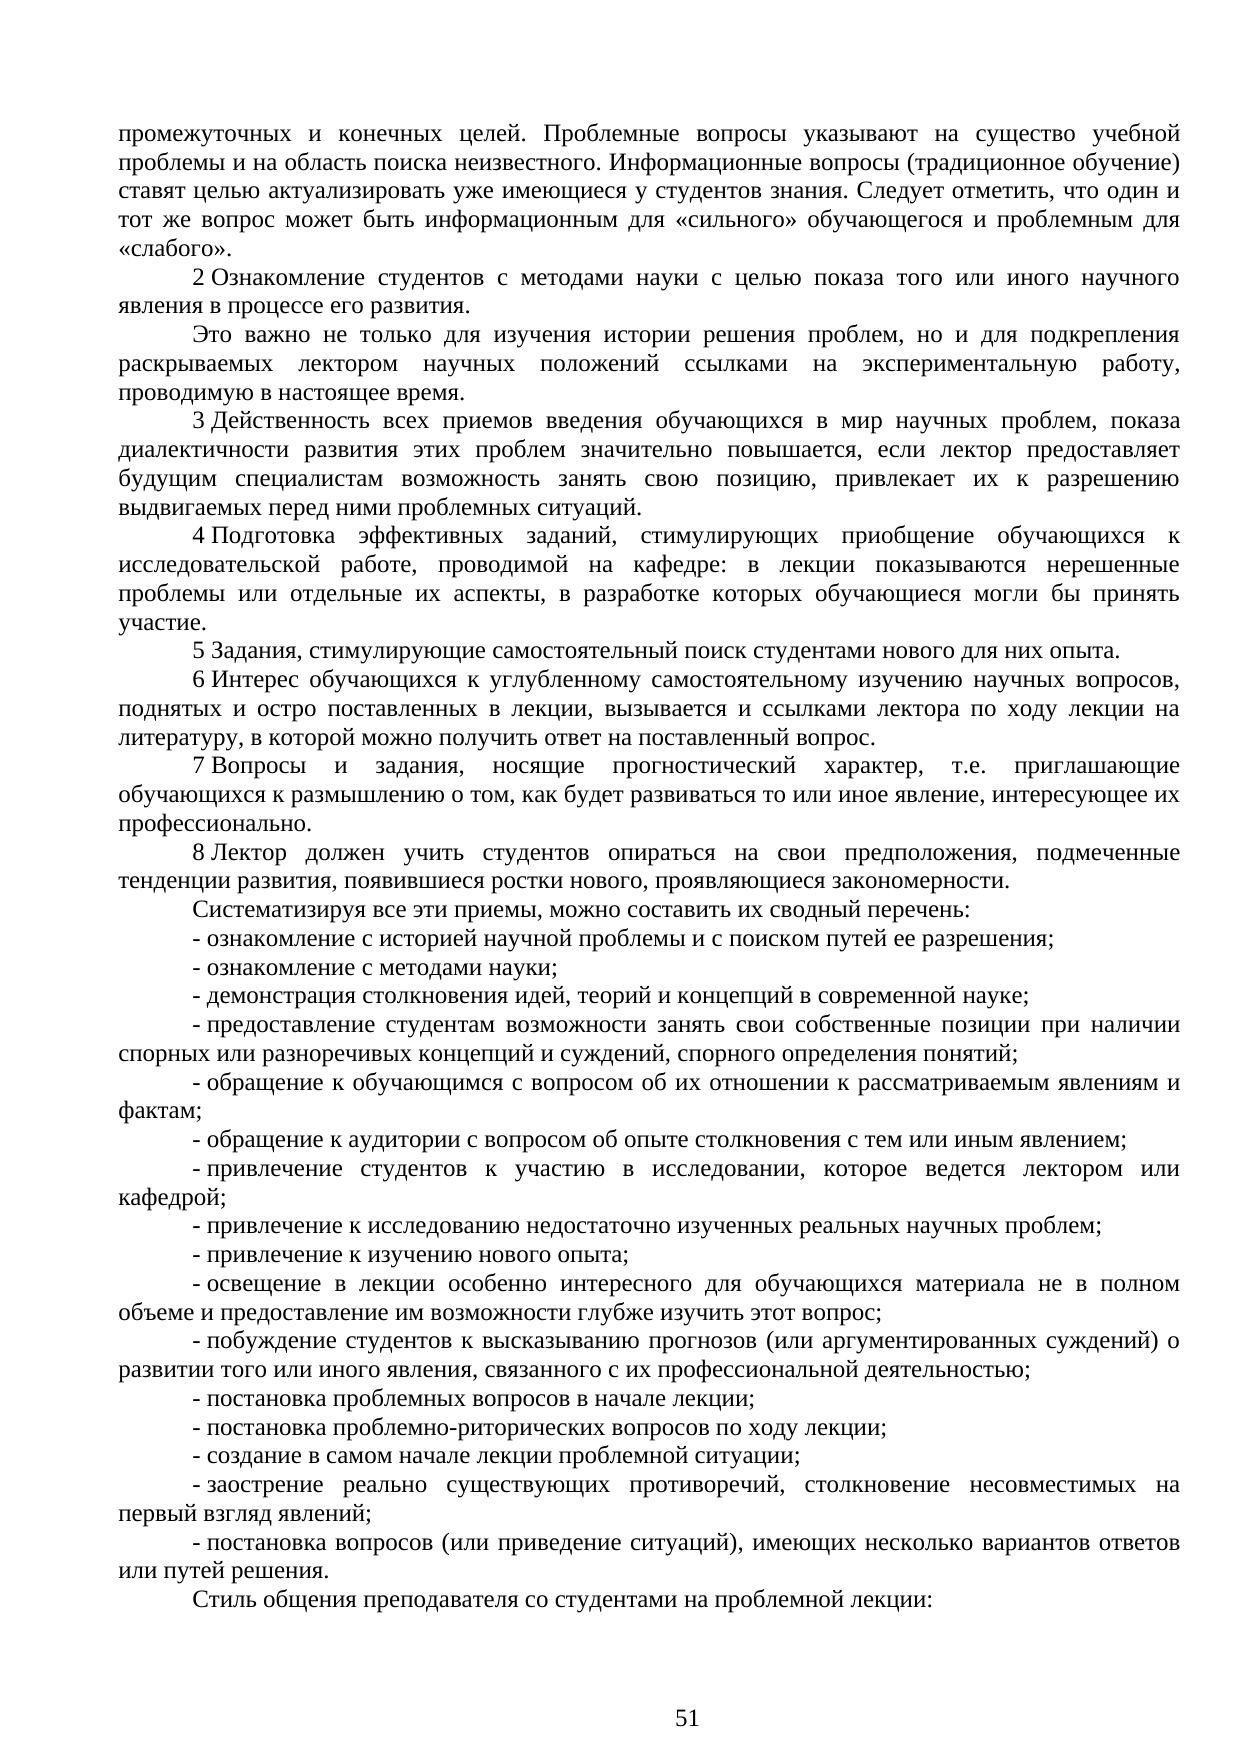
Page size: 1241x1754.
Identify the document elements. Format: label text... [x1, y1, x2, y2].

text 6 Интерес обучающихся к углубленному самостоятельному изучению научных вопросов, поднятых и остро поставленных в лекции, вызывается и ссылками лектора по ходу лекции на литературу, в которой можно получить ответ на поставленный вопрос. [118, 664, 1181, 751]
text - ознакомление с историей научной проблемы и с поиском путей ее разрешения; [118, 923, 1181, 952]
text - привлечение студентов к участию в исследовании, которое ведется лектором или кафедрой; [118, 1153, 1181, 1211]
text - освещение в лекции особенно интересного для обучающихся материала не в полном объеме и предоставление им возможности глубже изучить этот вопрос; [118, 1268, 1181, 1326]
text Это важно не только для изучения истории решения проблем, но и для подкрепления раскрываемых лектором научных положений ссылками на экспериментальную работу, проводимую в настоящее время. [118, 319, 1181, 406]
text 7 Вопросы и задания, носящие прогностический характер, т.е. приглашающие обучающихся к размышлению о том, как будет развиваться то или иное явление, интересующее их профессионально. [118, 751, 1181, 837]
text - привлечение к исследованию недостаточно изученных реальных научных проблем; [118, 1211, 1181, 1239]
text - постановка проблемно-риторических вопросов по ходу лекции; [118, 1412, 1181, 1441]
text Стиль общения преподавателя со студентами на проблемной лекции: [118, 1584, 1181, 1613]
text - постановка вопросов (или приведение ситуаций), имеющих несколько вариантов ответов или путей решения. [118, 1527, 1181, 1584]
text - обращение к аудитории с вопросом об опыте столкновения с тем или иным явлением; [118, 1124, 1181, 1153]
text - ознакомление с методами науки; [118, 952, 1181, 981]
text - демонстрация столкновения идей, теорий и концепций в современной науке; [118, 981, 1181, 1009]
text Систематизируя все эти приемы, можно составить их сводный перечень: [118, 894, 1181, 923]
text - побуждение студентов к высказыванию прогнозов (или аргументированных суждений) о развитии того или иного явления, связанного с их профессиональной деятельностью; [118, 1326, 1181, 1383]
text 4 Подготовка эффективных заданий, стимулирующих приобщение обучающихся к исследовательской работе, проводимой на кафедре: в лекции показываются нерешенные проблемы или отдельные их аспекты, в разработке которых обучающиеся могли бы принять участие. [118, 521, 1181, 636]
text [118, 118, 1181, 262]
text - постановка проблемных вопросов в начале лекции; [118, 1383, 1181, 1412]
text - привлечение к изучению нового опыта; [118, 1239, 1181, 1268]
text - обращение к обучающимся с вопросом об их отношении к рассматриваемым явлениям и фактам; [118, 1067, 1181, 1124]
text - предоставление студентам возможности занять свои собственные позиции при наличии спорных или разноречивых концепций и суждений, спорного определения понятий; [118, 1009, 1181, 1067]
text 8 Лектор должен учить студентов опираться на свои предположения, подмеченные тенденции развития, появившиеся ростки нового, проявляющиеся закономерности. [118, 837, 1181, 894]
text 5 Задания, стимулирующие самостоятельный поиск студентами нового для них опыта. [118, 636, 1181, 664]
text - заострение реально существующих противоречий, столкновение несовместимых на первый взгляд явлений; [118, 1469, 1181, 1527]
text - создание в самом начале лекции проблемной ситуации; [118, 1441, 1181, 1469]
text 2 Ознакомление студентов с методами науки с целью показа того или иного научного явления в процессе его развития. [118, 262, 1181, 319]
text 3 Действенность всех приемов введения обучающихся в мир научных проблем, показа диалектичности развития этих проблем значительно повышается, если лектор предоставляет будущим специалистам возможность занять свою позицию, привлекает их к разрешению выдвигаемых перед ними проблемных ситуаций. [118, 406, 1181, 521]
